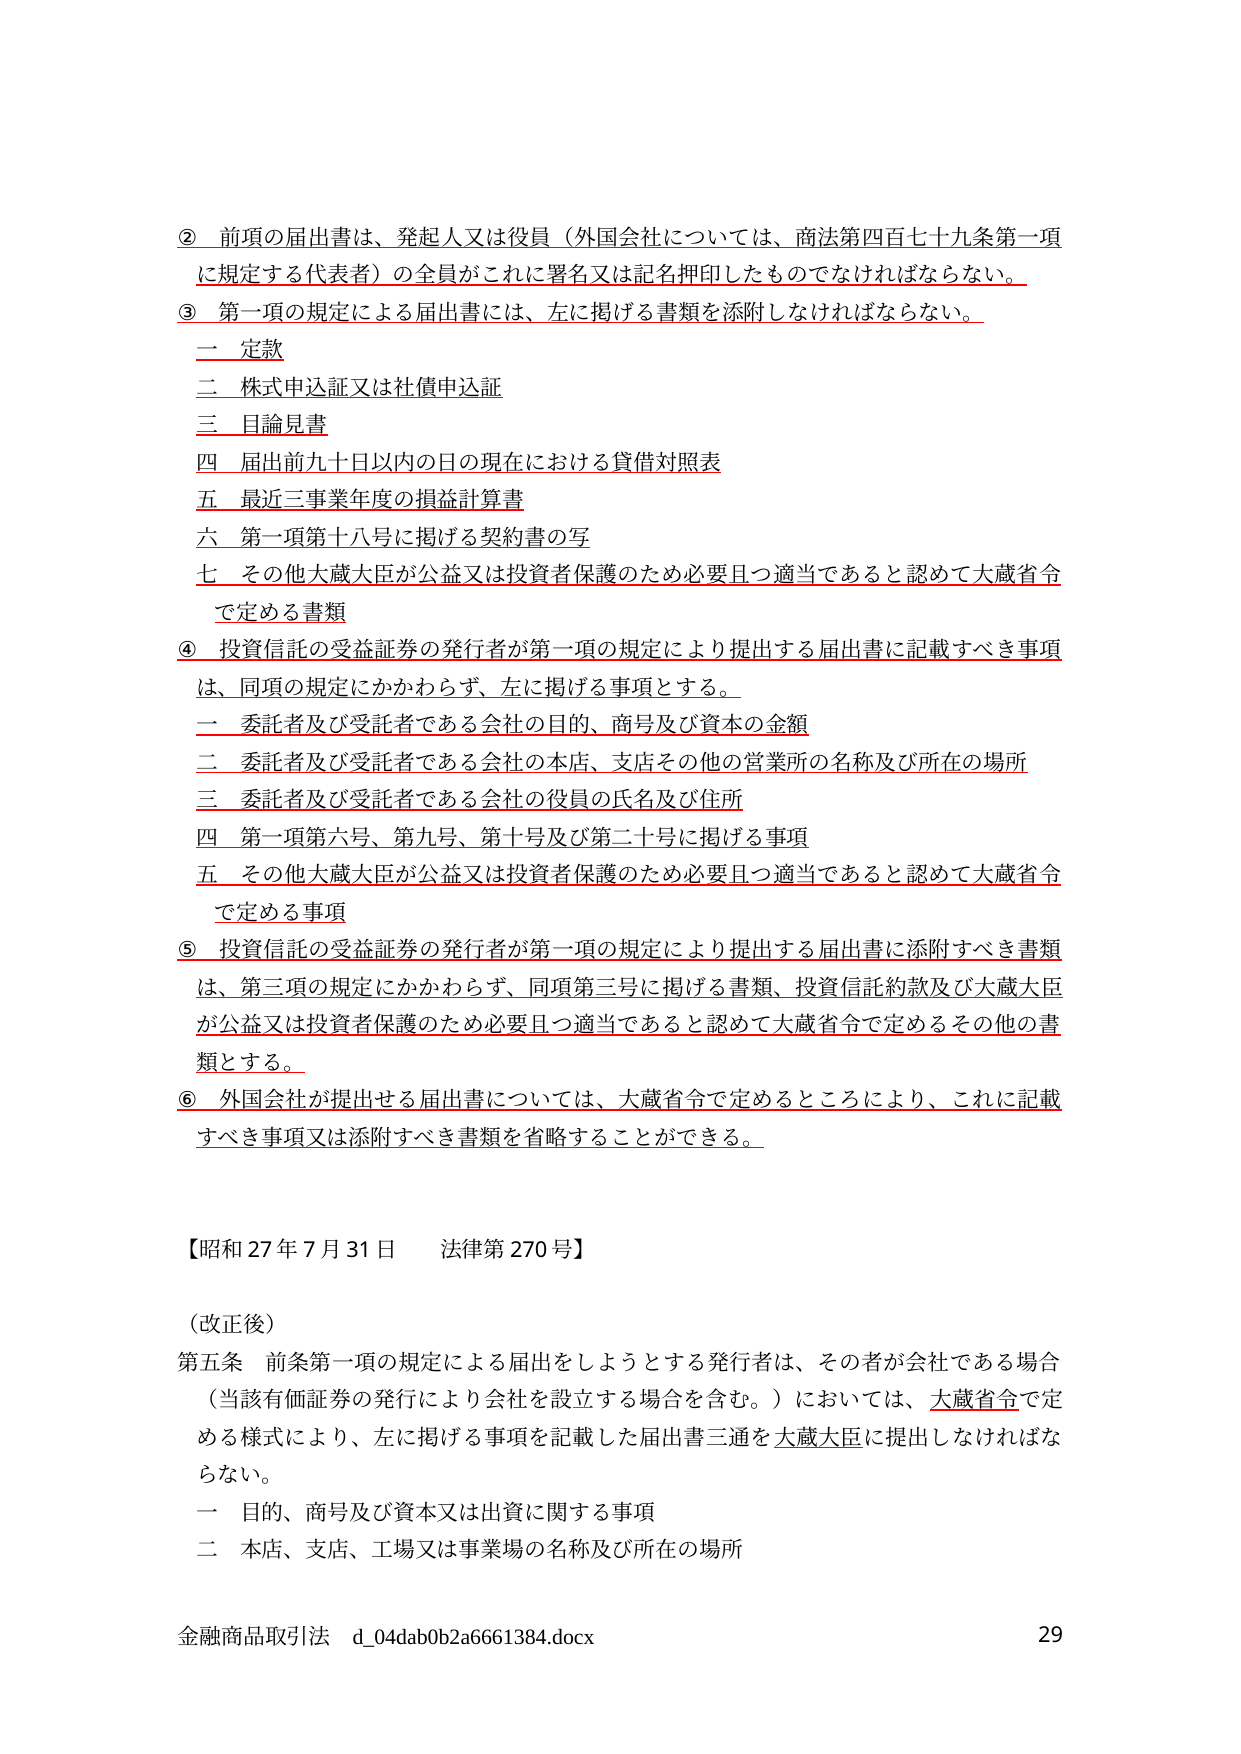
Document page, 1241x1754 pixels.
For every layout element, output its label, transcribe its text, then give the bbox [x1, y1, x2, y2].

text ⑤ 投資信託の受益証券の発行者が第一項の規定により提出する届出書に添附すべき書類は、第三項の規定にかかわらず、同項第三号に掲げる書類、投資信託約款及び大蔵大臣が公益又は投資者保護のため必要且つ適当であると認めて大蔵省令で定めるその他の書類とする。 [177, 929, 1063, 1079]
text 二 本店、支店、工場又は事業場の名称及び所在の場所 [196, 1529, 1063, 1567]
text 【昭和27年7月31日 法律第270号】 [177, 1229, 1063, 1267]
text 二 株式申込証又は社債申込証 [196, 367, 1063, 404]
text ⑥ 外国会社が提出せる届出書については、大蔵省令で定めるところにより、これに記載すべき事項又は添附すべき書類を省略することができる。 [177, 1079, 1063, 1154]
text （改正後） [177, 1304, 1063, 1342]
text 六 第一項第十八号に掲げる契約書の写 [196, 517, 1063, 554]
text 一 委託者及び受託者である会社の目的、商号及び資本の金額 [196, 704, 1063, 742]
text 四 第一項第六号、第九号、第十号及び第二十号に掲げる事項 [196, 817, 1063, 854]
text 三 委託者及び受託者である会社の役員の氏名及び住所 [196, 779, 1063, 817]
text 一 定款 [196, 329, 1063, 367]
text 七 その他大蔵大臣が公益又は投資者保護のため必要且つ適当であると認めて大蔵省令で定める書類 [196, 554, 1063, 629]
text 一 目的、商号及び資本又は出資に関する事項 [196, 1492, 1063, 1529]
text 二 委託者及び受託者である会社の本店、支店その他の営業所の名称及び所在の場所 [196, 742, 1063, 779]
text 四 届出前九十日以内の日の現在における貸借対照表 [196, 442, 1063, 479]
text 五 最近三事業年度の損益計算書 [196, 479, 1063, 517]
text 三 目論見書 [196, 404, 1063, 442]
text ② 前項の届出書は、発起人又は役員（外国会社については、商法第四百七十九条第一項に規定する代表者）の全員がこれに署名又は記名押印したものでなければならない。 [177, 217, 1063, 292]
text ③ 第一項の規定による届出書には、左に掲げる書類を添附しなければならない。 [177, 292, 1063, 329]
text ④ 投資信託の受益証券の発行者が第一項の規定により提出する届出書に記載すべき事項は、同項の規定にかかわらず、左に掲げる事項とする。 [177, 629, 1063, 704]
text 第五条 前条第一項の規定による届出をしようとする発行者は、その者が会社である場合（当該有価証券の発行により会社を設立する場合を含む。）においては、大蔵省令で定める様式により、左に掲げる事項を記載した届出書三通を大蔵大臣に提出しなければならない。 [177, 1342, 1063, 1492]
text 五 その他大蔵大臣が公益又は投資者保護のため必要且つ適当であると認めて大蔵省令で定める事項 [196, 854, 1063, 929]
